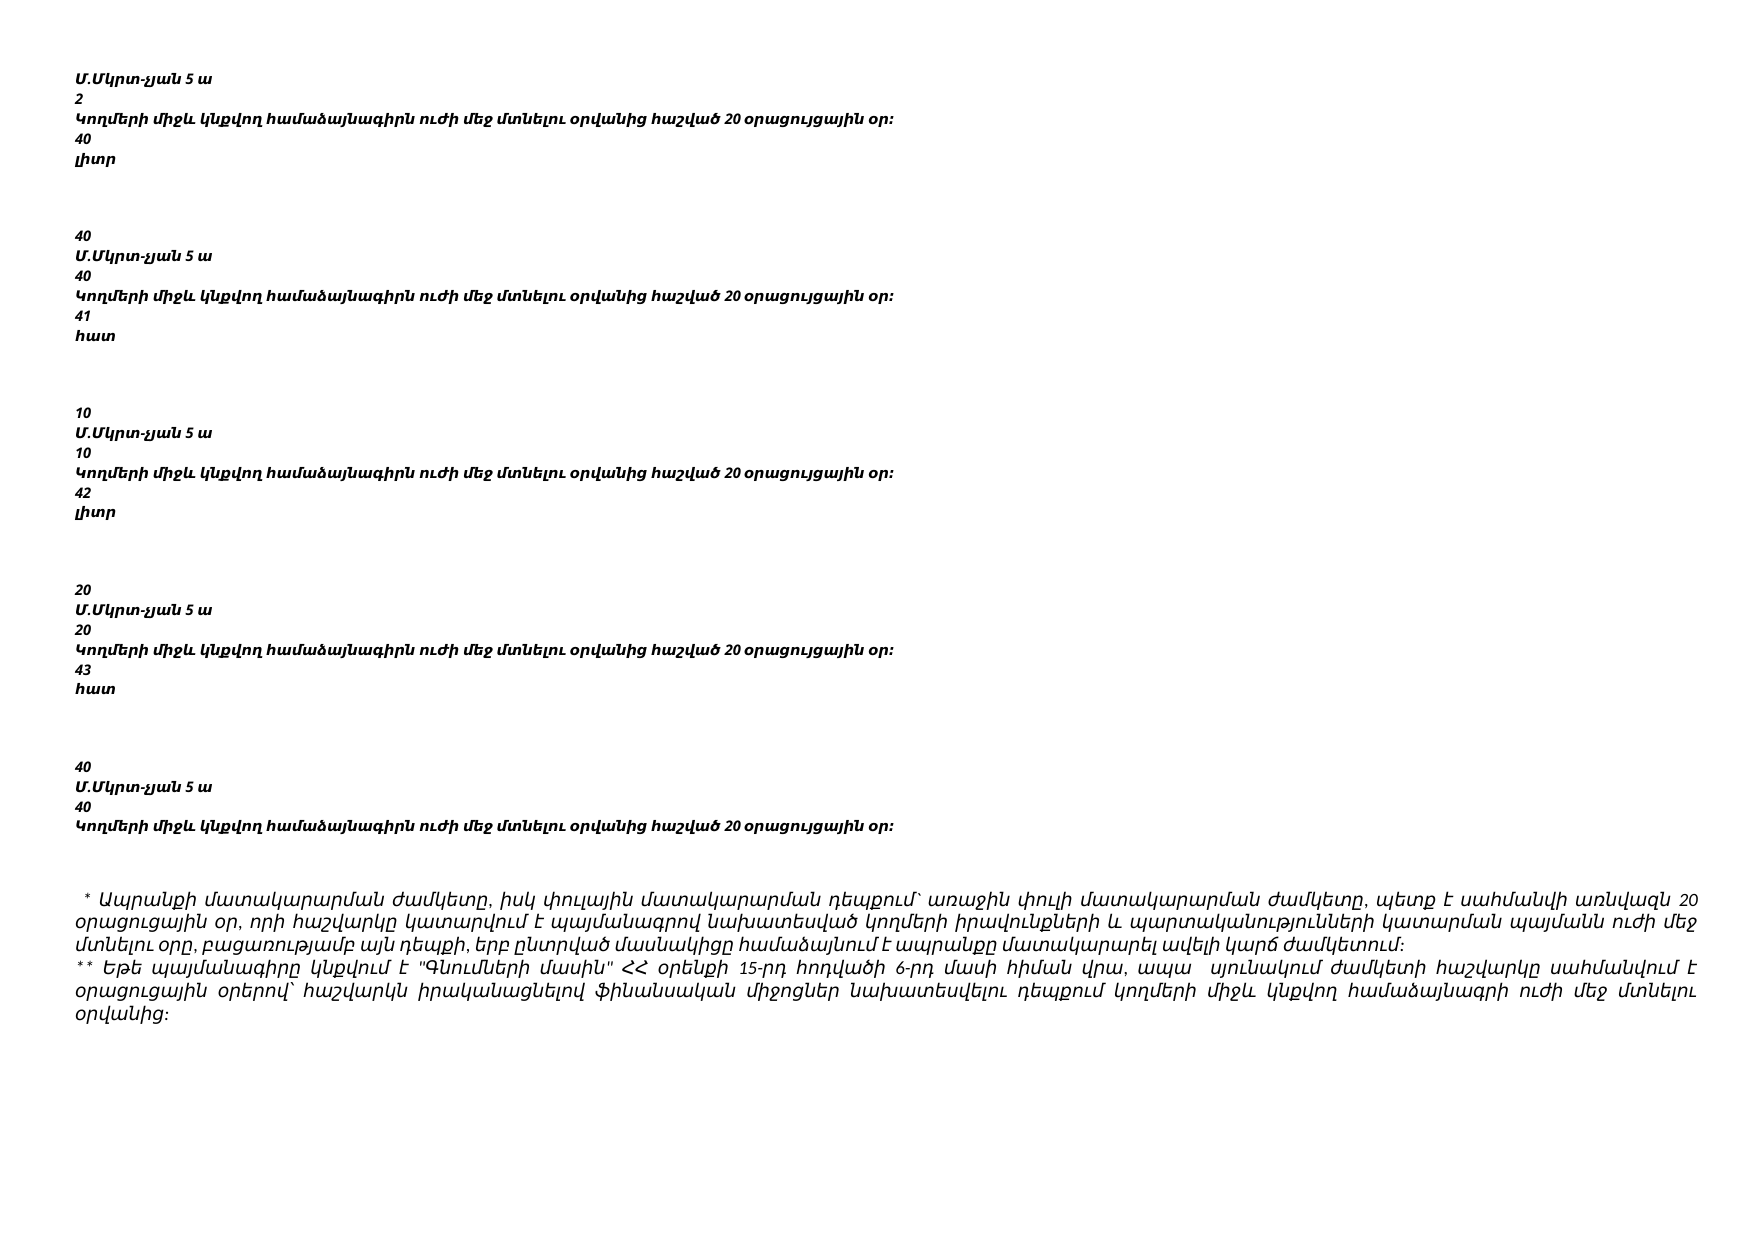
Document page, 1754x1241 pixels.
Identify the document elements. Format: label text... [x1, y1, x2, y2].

text * Ապրանքի մատակարարման ժամկետը, իսկ փուլային մատակարարման դեպքում` առաջին փուլի մատակարարման ժամկետը, պետք է սահմանվի առնվազն 20 օրացուցային օր, որի հաշվարկը կատարվում է պայմանագրով նախատեսված կողմերի իրավունքների և պարտականությունների կատարման պայմանն ուժի մեջ մտնելու օրը, բացառությամբ այն դեպքի, երբ ընտրված մասնակիցը համաձայնում է ապրանքը մատակարարել ավելի կարճ ժամկետում: [75, 888, 1698, 957]
text ** Եթե պայմանագիրը կնքվում է "Գնումների մասին" ՀՀ օրենքի 15-րդ հոդվածի 6-րդ մասի հիման վրա, ապա սյունակում ժամկետի հաշվարկը սահմանվում է օրացուցային օրերով՝ հաշվարկն իրականացնելով ֆինանսական միջոցներ նախատեսվելու դեպքում կողմերի միջև կնքվող համաձայնագրի ուժի մեջ մտնելու օրվանից: [75, 957, 1698, 1025]
